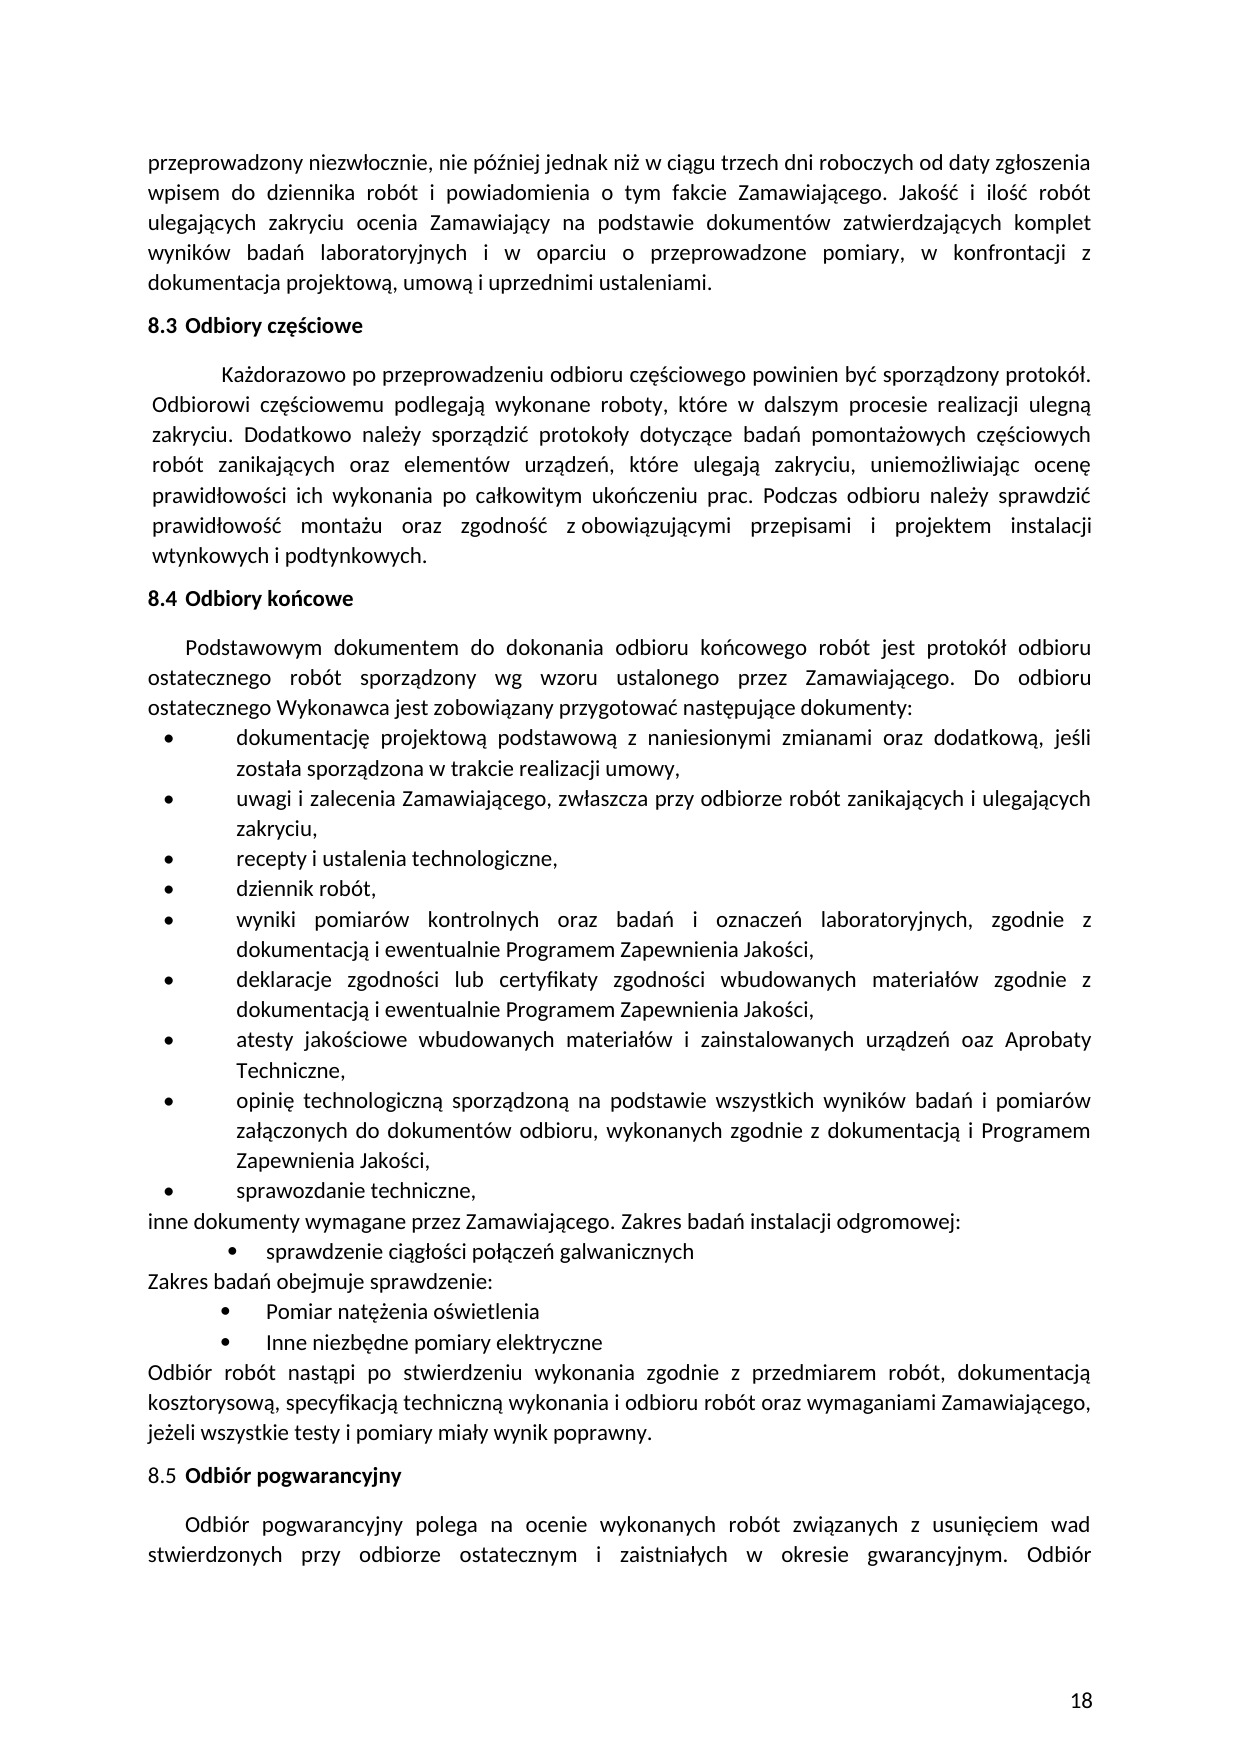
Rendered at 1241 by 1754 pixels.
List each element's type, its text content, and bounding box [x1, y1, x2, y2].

list wyniki pomiarów kontrolnych oraz badań i oznaczeń laboratoryjnych, zgodnie z dokumentacją i ewentualnie Programem Zapewnienia Jakości, [163, 905, 1093, 963]
list Odbiory częściowe [148, 311, 1093, 339]
list sprawdzenie ciągłości połączeń galwanicznych [228, 1237, 1093, 1265]
list inne dokumenty wymagane przez Zamawiającego. Zakres badań instalacji odgromowej: [148, 1207, 1093, 1235]
text Odbiór robót nastąpi po stwierdzeniu wykonania zgodnie z przedmiarem robót, dokumentacją kosztorysową, specyfikacją techniczną wykonania i odbioru robót oraz wymaganiami Zamawiającego, jeżeli wszystkie testy i pomiary miały wynik poprawny. [148, 1358, 1093, 1446]
list atesty jakościowe wbudowanych materiałów i zainstalowanych urządzeń oaz Aprobaty Techniczne, [163, 1026, 1093, 1084]
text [148, 1510, 1093, 1568]
list Odbiór pogwarancyjny [148, 1461, 1093, 1489]
text Zakres badań obejmuje sprawdzenie: [148, 1267, 1093, 1295]
list uwagi i zalecenia Zamawiającego, zwłaszcza przy odbiorze robót zanikających i ulegających zakryciu, [163, 784, 1093, 842]
list Inne niezbędne pomiary elektryczne [221, 1328, 1093, 1356]
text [148, 148, 1093, 296]
list Pomiar natężenia oświetlenia [221, 1297, 1093, 1325]
list Odbiory końcowe [148, 584, 1093, 612]
list sprawozdanie techniczne, [163, 1177, 1093, 1204]
list opinię technologiczną sporządzoną na podstawie wszystkich wyników badań i pomiarów załączonych do dokumentów odbioru, wykonanych zgodnie z dokumentacją i Programem Zapewnienia Jakości, [163, 1086, 1093, 1174]
list dziennik robót, [163, 874, 1093, 902]
list dokumentację projektową podstawową z naniesionymi zmianami oraz dodatkową, jeśli została sporządzona w trakcie realizacji umowy, [163, 723, 1093, 782]
list recepty i ustalenia technologiczne, [163, 844, 1093, 872]
text Podstawowym dokumentem do dokonania odbioru końcowego robót jest protokół odbioru ostatecznego robót sporządzony wg wzoru ustalonego przez Zamawiającego. Do odbioru ostatecznego Wykonawca jest zobowiązany przygotować następujące dokumenty: [148, 633, 1093, 721]
text Każdorazowo po przeprowadzeniu odbioru częściowego powinien być sporządzony protokół. Odbiorowi częściowemu podlegają wykonane roboty, które w dalszym procesie realizacji ulegną zakryciu. Dodatkowo należy sporządzić protokoły dotyczące badań pomontażowych częściowych robót zanikających oraz elementów urządzeń, które ulegają zakryciu, uniemożliwiając ocenę prawidłowości ich wykonania po całkowitym ukończeniu prac. Podczas odbioru należy sprawdzić prawidłowość montażu oraz zgodność z obowiązującymi przepisami i projektem instalacji wtynkowych i podtynkowych. [152, 360, 1093, 569]
list deklaracje zgodności lub certyfikaty zgodności wbudowanych materiałów zgodnie z dokumentacją i ewentualnie Programem Zapewnienia Jakości, [163, 965, 1093, 1023]
